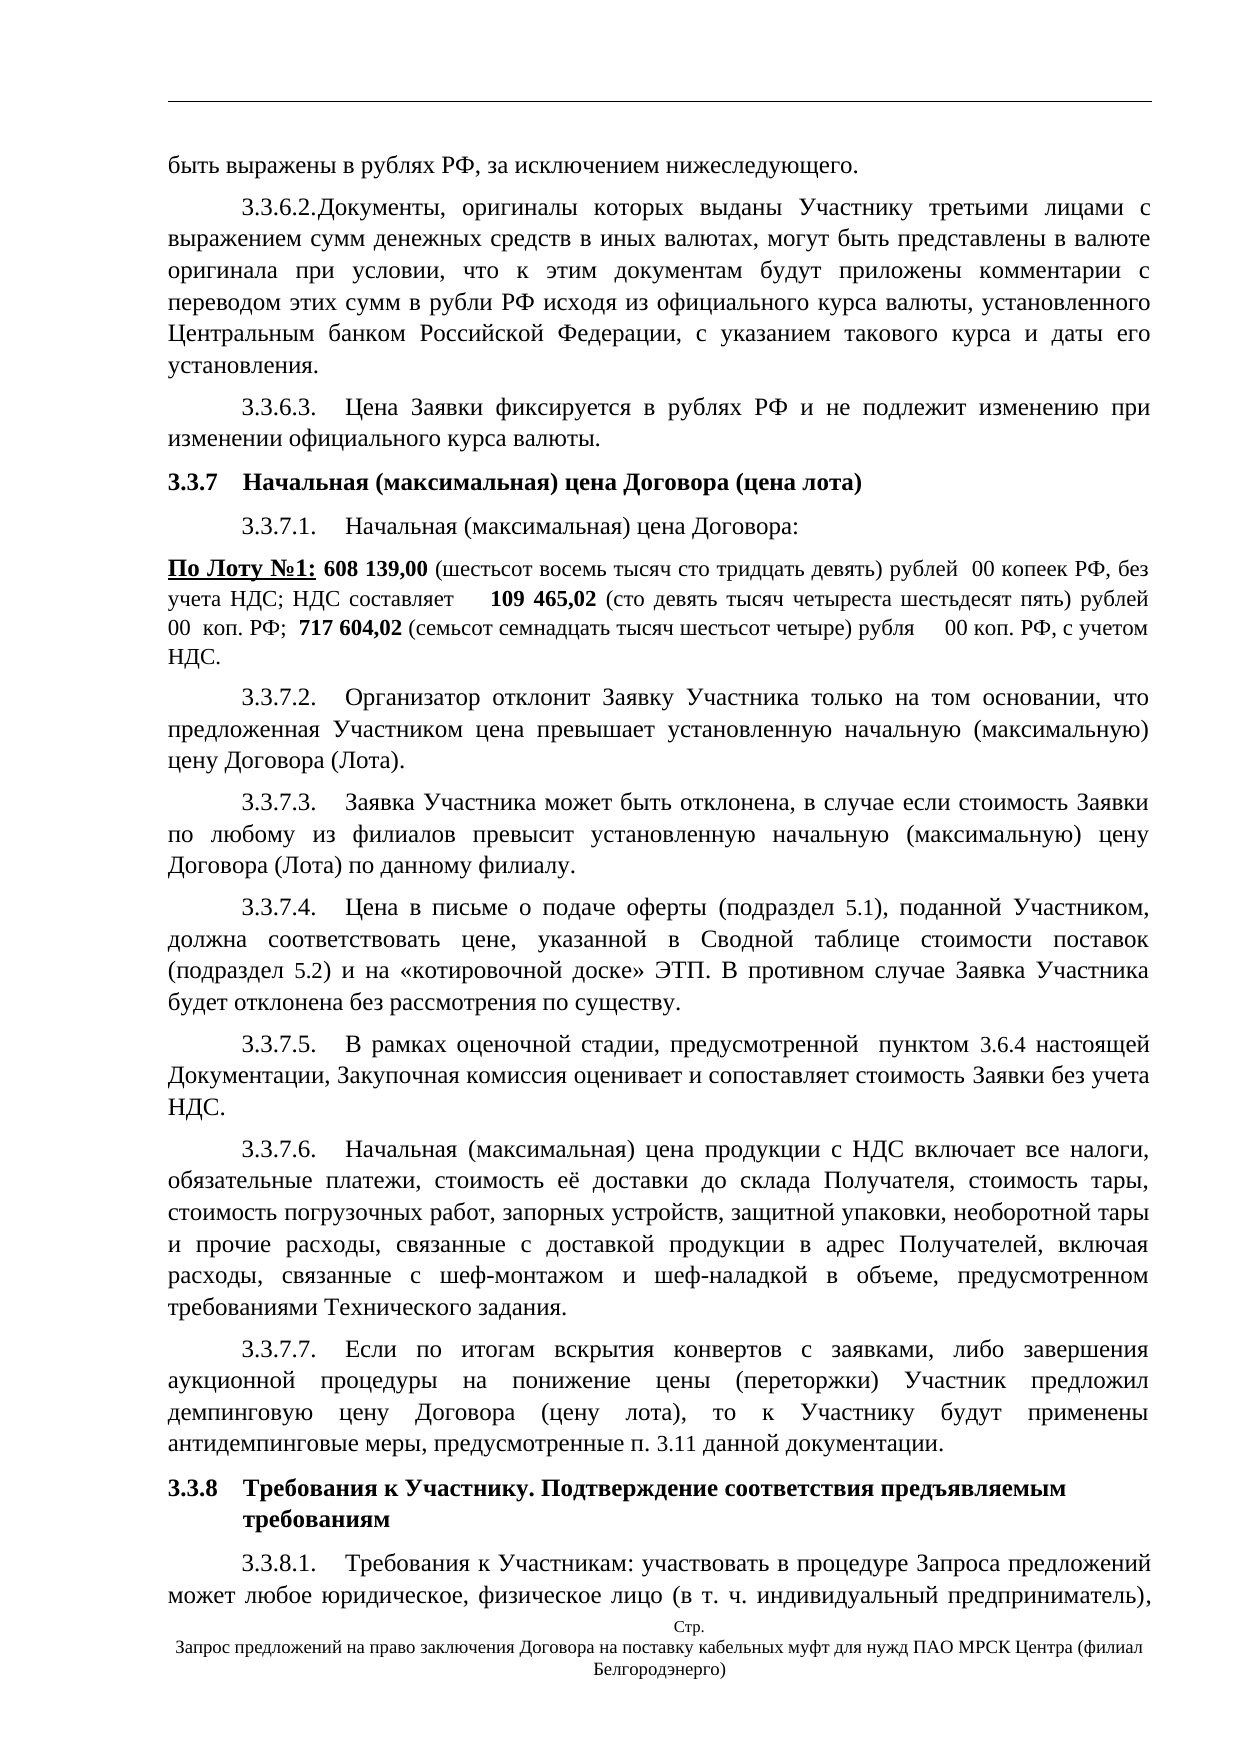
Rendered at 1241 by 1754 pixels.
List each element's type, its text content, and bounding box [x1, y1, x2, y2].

text По Лоту №1: 608 139,00 (шестьсот восемь тысяч сто тридцать девять) рублей 00 копеек РФ, без учета НДС; НДС составляет 109 465,02 (сто девять тысяч четыреста шестьдесят пять) рублей 00 коп. РФ; 717 604,02 (семьсот семнадцать тысяч шестьсот четыре) рубля 00 коп. РФ, с учетом НДС. [168, 553, 1150, 669]
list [168, 1548, 1152, 1608]
list Организатор отклонит Заявку Участника только на том основании, что предложенная Участником цена превышает установленную начальную (максимальную) цену Договора (Лота). [168, 682, 1150, 774]
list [168, 150, 1152, 179]
list Цена Заявки фиксируется в рублях РФ и не подлежит изменению при изменении официального курса валюты. [168, 392, 1152, 452]
list Если по итогам вскрытия конвертов с заявками, либо завершения аукционной процедуры на понижение цены (переторжки) Участник предложил демпинговую цену Договора (цену лота), то к Участнику будут применены антидемпинговые меры, предусмотренные п. 3.11 данной документации. [168, 1334, 1150, 1457]
subtitle Начальная (максимальная) цена Договора (цена лота) [168, 467, 1152, 496]
list Начальная (максимальная) цена продукции с НДС включает все налоги, обязательные платежи, стоимость её доставки до склада Получателя, стоимость тары, стоимость погрузочных работ, запорных устройств, защитной упаковки, необоротной тары и прочие расходы, связанные с доставкой продукции в адрес Получателей, включая расходы, связанные с шеф-монтажом и шеф-наладкой в объеме, предусмотренном требованиями Технического задания. [168, 1134, 1150, 1321]
list В рамках оценочной стадии, предусмотренной пунктом 3.6.4 настоящей Документации, Закупочная комиссия оценивает и сопоставляет стоимость Заявки без учета НДС. [168, 1029, 1150, 1121]
list Документы, оригиналы которых выданы Участнику третьими лицами с выражением сумм денежных средств в иных валютах, могут быть представлены в валюте оригинала при условии, что к этим документам будут приложены комментарии с переводом этих сумм в рубли РФ исходя из официального курса валюты, установленного Центральным банком Российской Федерации, с указанием такового курса и даты его установления. [168, 192, 1152, 378]
list Цена в письме о подаче оферты (подраздел 5.1), поданной Участником, должна соответствовать цене, указанной в Сводной таблице стоимости поставок (подраздел 5.2) и на «котировочной доске» ЭТП. В противном случае Заявка Участника будет отклонена без рассмотрения по существу. [168, 892, 1150, 1016]
list Заявка Участника может быть отклонена, в случае если стоимость Заявки по любому из филиалов превысит установленную начальную (максимальную) цену Договора (Лота) по данному филиалу. [168, 787, 1150, 879]
list Начальная (максимальная) цена Договора: [168, 511, 1150, 540]
subtitle Требования к Участнику. Подтверждение соответствия предъявляемым требованиям [168, 1473, 1152, 1533]
